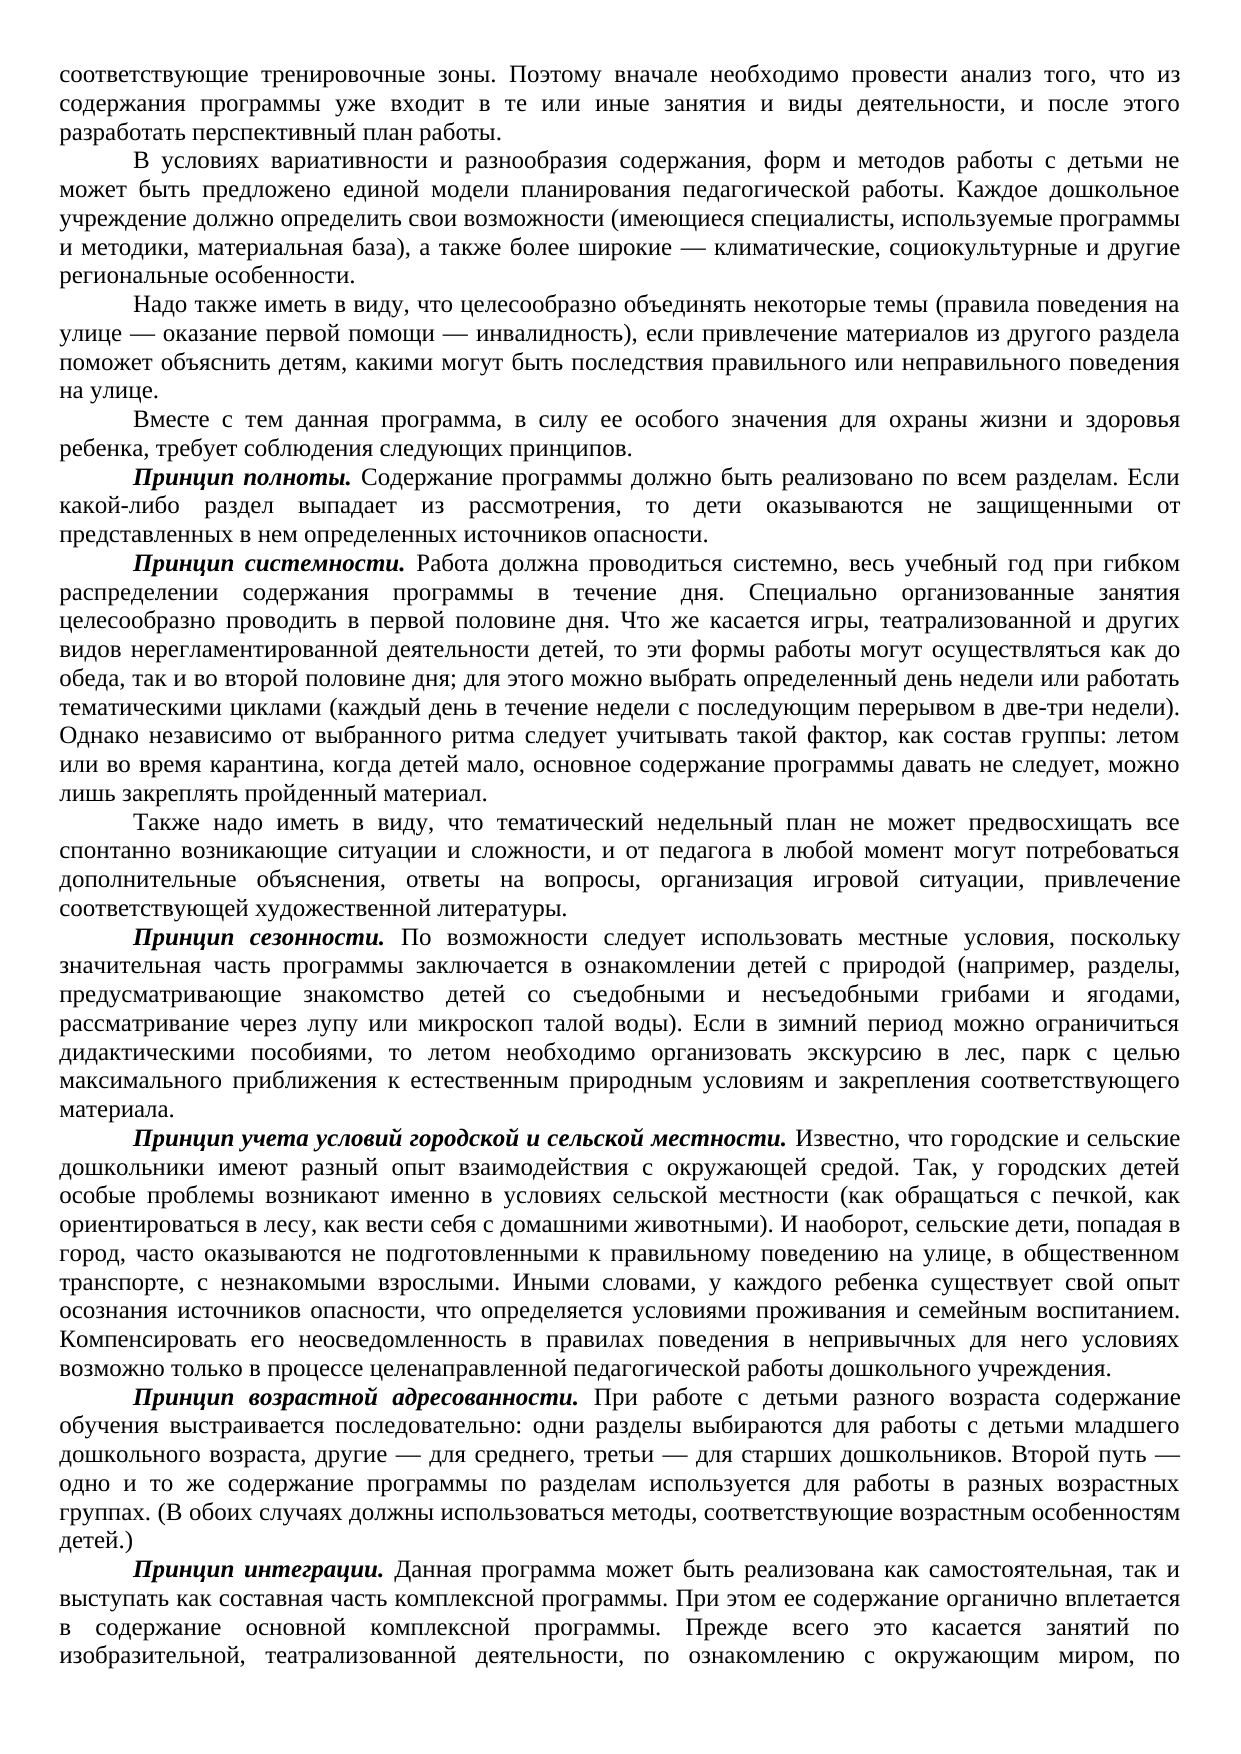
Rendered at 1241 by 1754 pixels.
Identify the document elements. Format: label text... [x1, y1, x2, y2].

text Принцип системности. Работа должна проводиться системно, весь учебный год при гибком распределении содержания программы в течение дня. Специально организованные занятия целесообразно проводить в первой половине дня. Что же касается игры, театрализованной и других видов нерегламентированной деятельности детей, то эти формы работы могут осуществляться как до обеда, так и во второй половине дня; для этого можно выбрать определенный день недели или работать тематическими циклами (каждый день в течение недели с последующим перерывом в две-три недели). Однако независимо от выбранного ритма следует учитывать такой фактор, как состав группы: летом или во время карантина, когда детей мало, основное содержание программы давать не следует, можно лишь закреплять пройденный материал. [59, 548, 1181, 807]
text Надо также иметь в виду, что целесообразно объединять некоторые темы (правила поведения на улице — оказание первой помощи — инвалидность), если привлечение материалов из другого раздела поможет объяснить детям, какими могут быть последствия правильного или неправильного поведения на улице. [59, 289, 1181, 404]
text Также надо иметь в виду, что тематический недельный план не может предвосхищать все спонтанно возникающие ситуации и сложности, и от педагога в любой момент могут потребоваться дополнительные объяснения, ответы на вопросы, организация игровой ситуации, привлечение соответствующей художественной литературы. [59, 807, 1181, 922]
text Принцип учета условий городской и сельской местности. Известно, что городские и сельские дошкольники имеют разный опыт взаимодействия с окружающей средой. Так, у городских детей особые проблемы возникают именно в условиях сельской местности (как обращаться с печкой, как ориентироваться в лесу, как вести себя с домашними животными). И наоборот, сельские дети, попадая в город, часто оказываются не подготовленными к правильному поведению на улице, в общественном транспорте, с незнакомыми взрослыми. Иными словами, у каждого ребенка существует свой опыт осознания источников опасности, что определяется условиями проживания и семейным воспитанием. Компенсировать его неосведомленность в правилах поведения в непривычных для него условиях возможно только в процессе целенаправленной педагогической работы дошкольного учреждения. [59, 1123, 1181, 1382]
text Принцип возрастной адресованности. При работе с детьми разного возраста содержание обучения выстраивается последовательно: одни разделы выбираются для работы с детьми младшего дошкольного возраста, другие — для среднего, третьи — для старших дошкольников. Второй путь — одно и то же содержание программы по разделам используется для работы в разных возрастных группах. (В обоих случаях должны использоваться методы, соответствующие возрастным особенностям детей.) [59, 1382, 1181, 1554]
text В условиях вариативности и разнообразия содержания, форм и методов работы с детьми не может быть предложено единой модели планирования педагогической работы. Каждое дошкольное учреждение должно определить свои возможности (имеющиеся специалисты, используемые программы и методики, материальная база), а также более широкие — климатические, социокультурные и другие региональные особенности. [59, 145, 1181, 289]
text Принцип полноты. Содержание программы должно быть реализовано по всем разделам. Если какой-либо раздел выпадает из рассмотрения, то дети оказываются не защищенными от представленных в нем определенных источников опасности. [59, 462, 1181, 548]
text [59, 59, 1181, 145]
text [59, 1554, 1181, 1669]
text Принцип сезонности. По возможности следует использовать местные условия, поскольку значительная часть программы заключается в ознакомлении детей с природой (например, разделы, предусматривающие знакомство детей со съедобными и несъедобными грибами и ягодами, рассматривание через лупу или микроскоп талой воды). Если в зимний период можно ограничиться дидактическими пособиями, то летом необходимо организовать экскурсию в лес, парк с целью максимального приближения к естественным природным условиям и закрепления соответствующего материала. [59, 922, 1181, 1123]
text Вместе с тем данная программа, в силу ее особого значения для охраны жизни и здоровья ребенка, требует соблюдения следующих принципов. [59, 404, 1181, 462]
